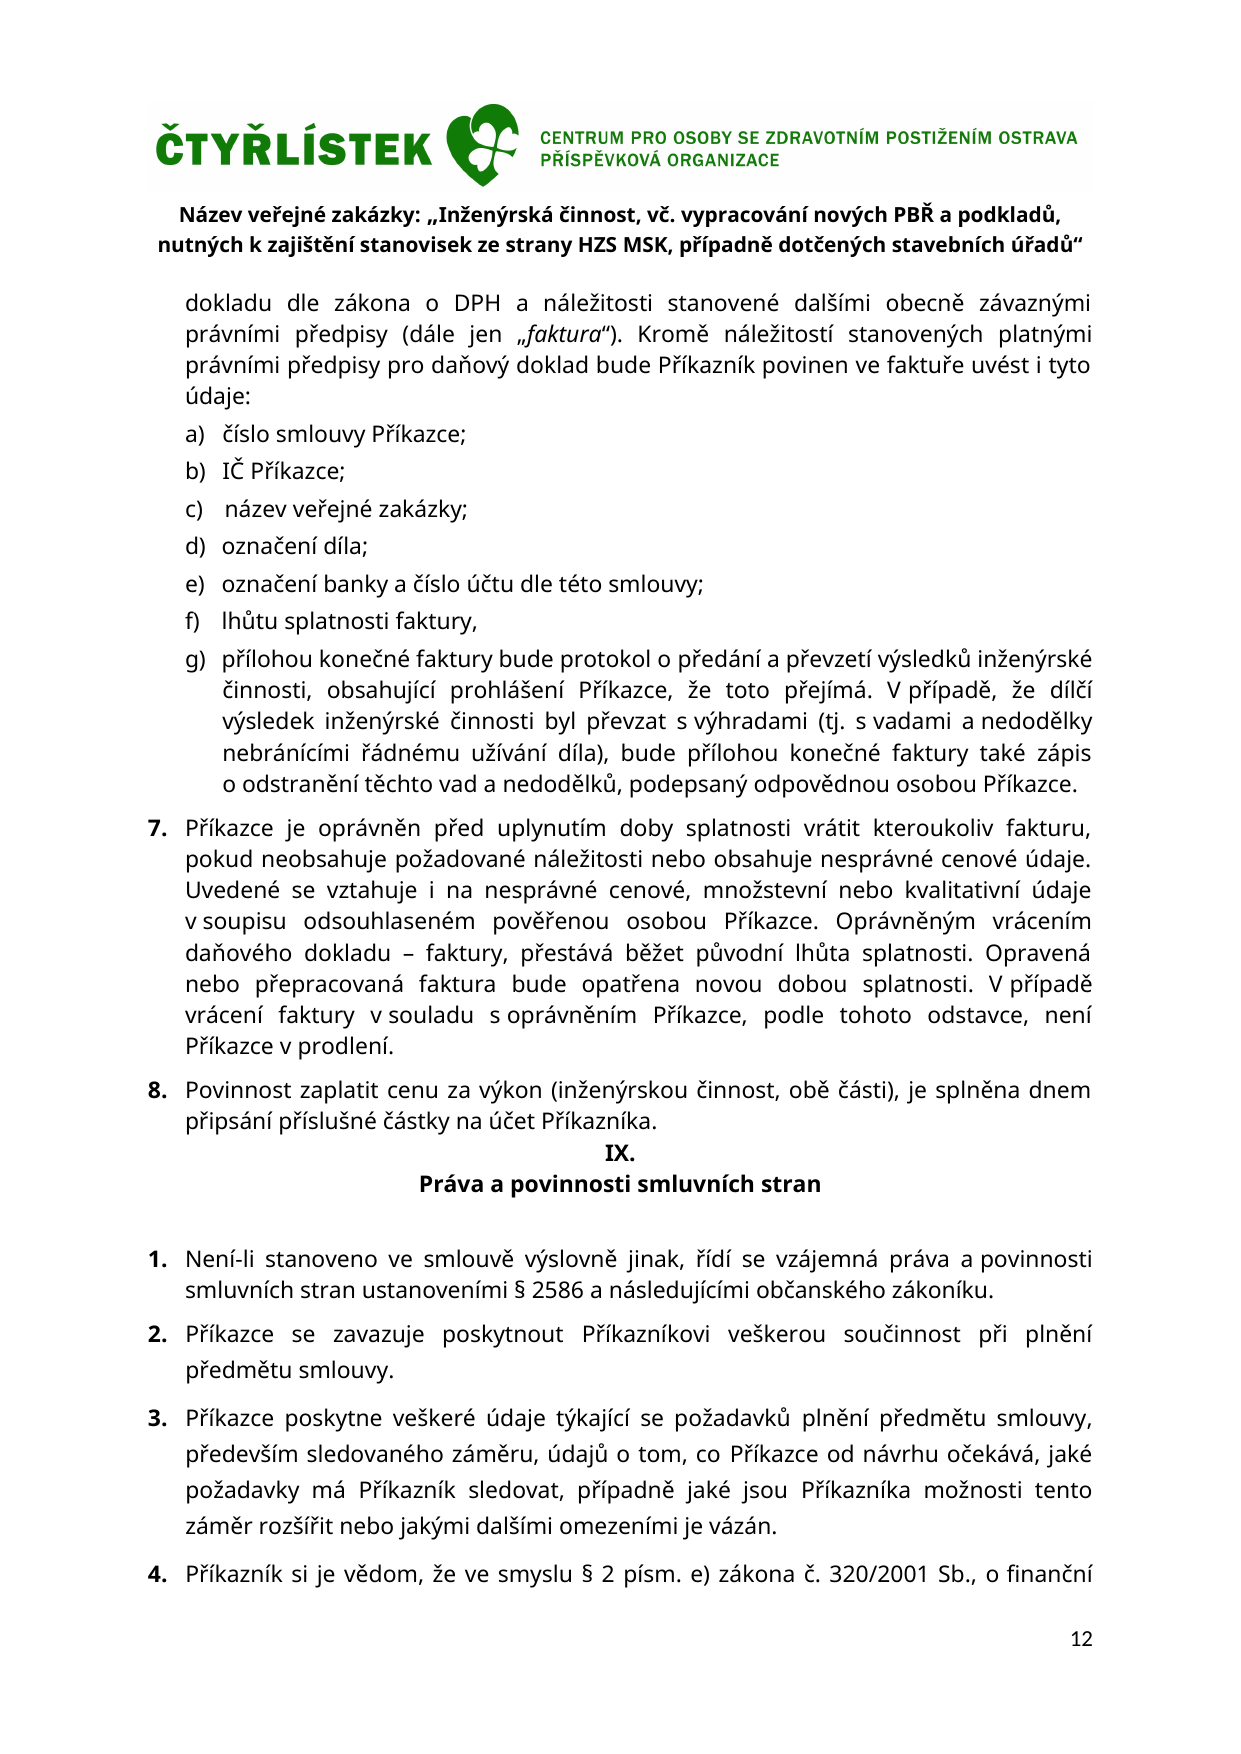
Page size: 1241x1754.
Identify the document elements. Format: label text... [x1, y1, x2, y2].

list přílohou konečné faktury bude protokol o předání a převzetí výsledků inženýrské činnosti, obsahující prohlášení Příkazce, že toto přejímá. V případě, že dílčí výsledek inženýrské činnosti byl převzat s výhradami (tj. s vadami a nedodělky nebránícími řádnému užívání díla), bude přílohou konečné faktury také zápis o odstranění těchto vad a nedodělků, podepsaný odpovědnou osobou Příkazce. [185, 643, 1093, 799]
list Není-li stanoveno ve smlouvě výslovně jinak, řídí se vzájemná práva a povinnosti smluvních stran ustanoveními § 2586 a následujícími občanského zákoníku. [148, 1243, 1093, 1305]
list označení banky a číslo účtu dle této smlouvy; [185, 568, 1093, 599]
list Povinnost zaplatit cenu za výkon (inženýrskou činnost, obě části), je splněna dnem připsání příslušné částky na účet Příkazníka. [148, 1074, 1093, 1137]
list lhůtu splatnosti faktury, [185, 605, 1093, 637]
picture [147, 101, 1093, 193]
list název veřejné zakázky; [185, 493, 1093, 524]
list IČ Příkazce; [185, 455, 1093, 487]
text Práva a povinnosti smluvních stran [148, 1168, 1093, 1199]
list Příkazce poskytne veškeré údaje týkající se požadavků plnění předmětu smlouvy, především sledovaného záměru, údajů o tom, co Příkazce od návrhu očekává, jaké požadavky má Příkazník sledovat, případně jaké jsou Příkazníka možnosti tento záměr rozšířit nebo jakými dalšími omezeními je vázán. [148, 1402, 1093, 1541]
list označení díla; [185, 530, 1093, 562]
text IX. [148, 1137, 1093, 1168]
list Příkazce se zavazuje poskytnout Příkazníkovi veškerou součinnost při plnění předmětu smlouvy. [148, 1318, 1093, 1385]
list číslo smlouvy Příkazce; [185, 418, 1093, 449]
list Příkazce je oprávněn před uplynutím doby splatnosti vrátit kteroukoliv fakturu, pokud neobsahuje požadované náležitosti nebo obsahuje nesprávné cenové údaje. Uvedené se vztahuje i na nesprávné cenové, množstevní nebo kvalitativní údaje v soupisu odsouhlaseném pověřenou osobou Příkazce. Oprávněným vrácením daňového dokladu – faktury, přestává běžet původní lhůta splatnosti. Opravená nebo přepracovaná faktura bude opatřena novou dobou splatnosti. V případě vrácení faktury v souladu s oprávněním Příkazce, podle tohoto odstavce, není Příkazce v prodlení. [148, 812, 1093, 1062]
